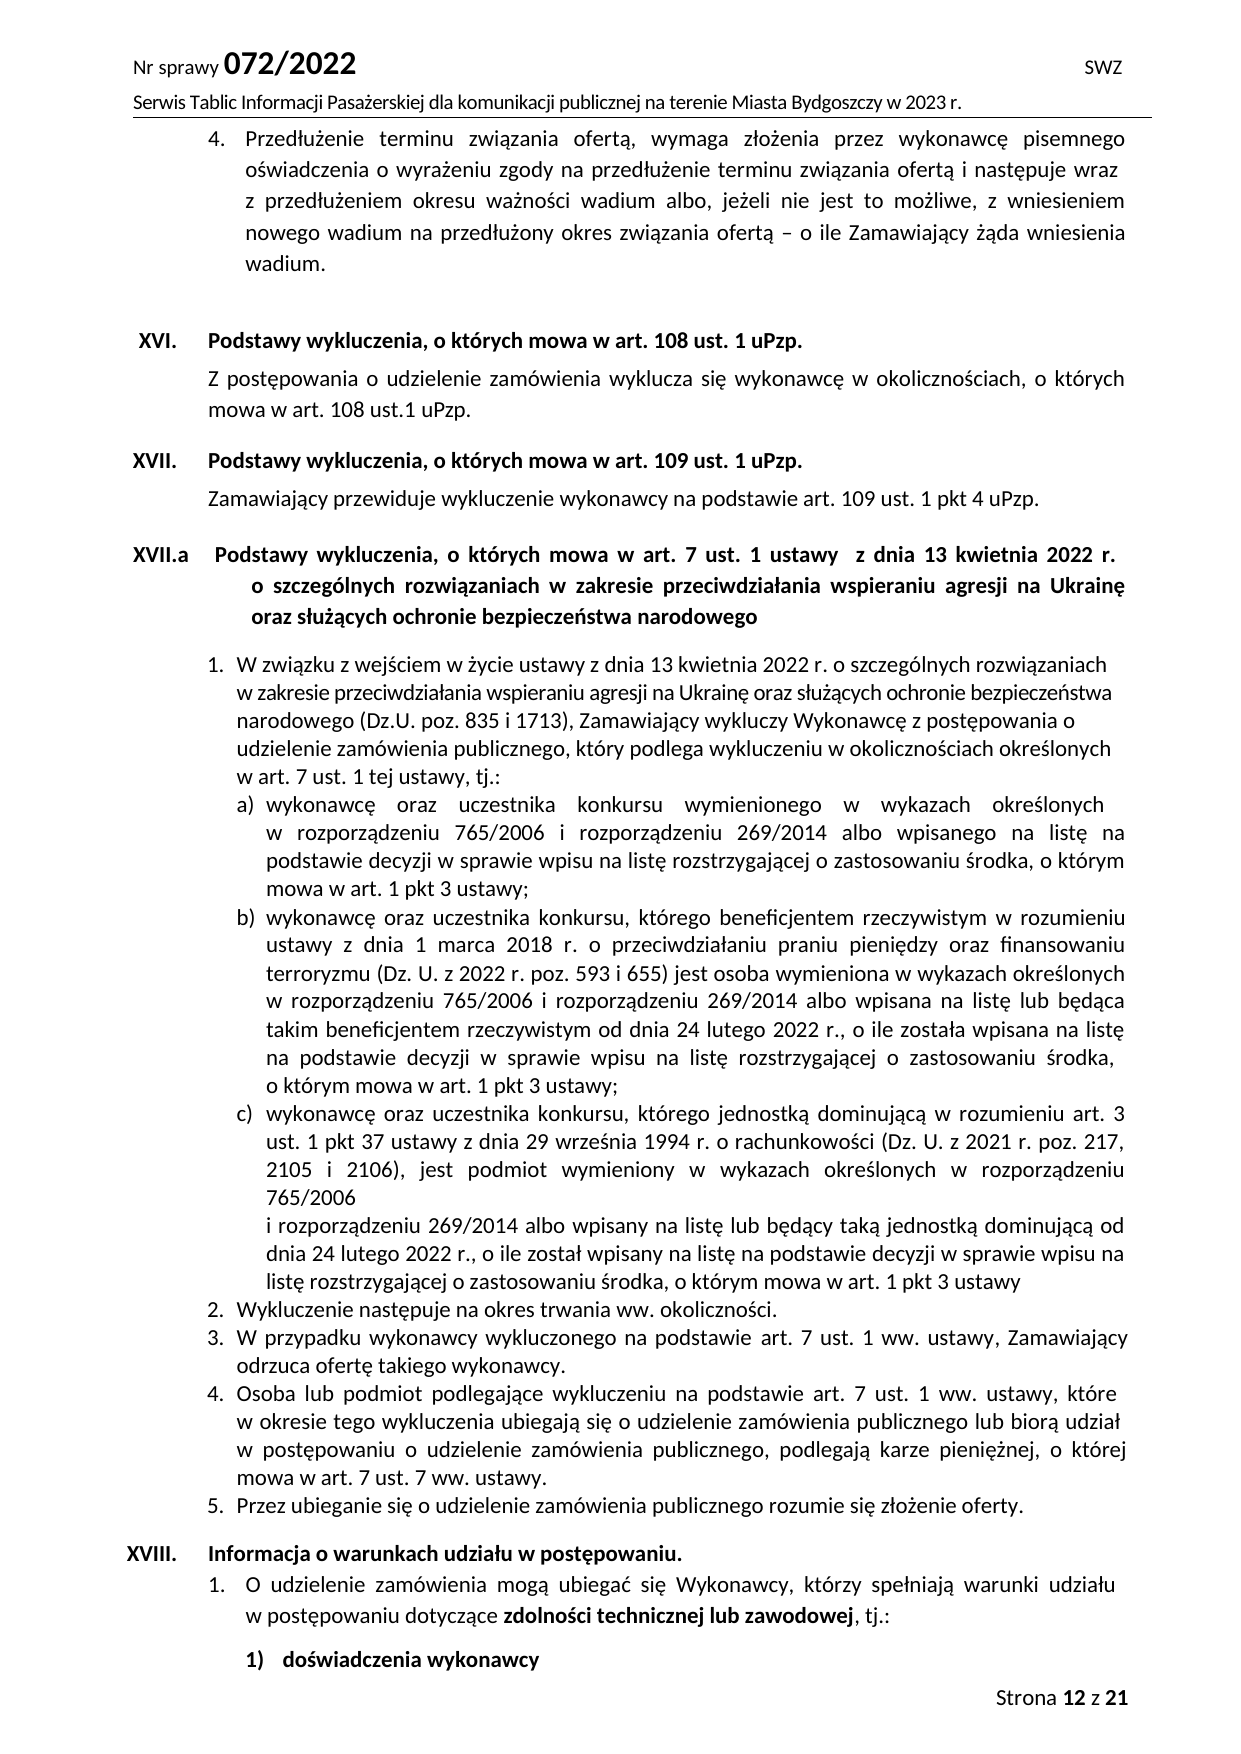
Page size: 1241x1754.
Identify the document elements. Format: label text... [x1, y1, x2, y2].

list O udzielenie zamówienia mogą ubiegać się Wykonawcy, którzy spełniają warunki udziału w postępowaniu dotyczące zdolności technicznej lub zawodowej, tj.: [208, 1570, 1127, 1629]
list doświadczenia wykonawcy [245, 1645, 1127, 1673]
list wykonawcę oraz uczestnika konkursu, którego beneficjentem rzeczywistym w rozumieniu ustawy z dnia 1 marca 2018 r. o przeciwdziałaniu praniu pieniędzy oraz finansowaniu terroryzmu (Dz. U. z 2022 r. poz. 593 i 655) jest osoba wymieniona w wykazach określonych w rozporządzeniu 765/2006 i rozporządzeniu 269/2014 albo wpisana na listę lub będąca takim beneficjentem rzeczywistym od dnia 24 lutego 2022 r., o ile została wpisana na listę na podstawie decyzji w sprawie wpisu na listę rozstrzygającej o zastosowaniu środka, o którym mowa w art. 1 pkt 3 ustawy; [236, 903, 1127, 1099]
list Zamawiający przewiduje wykluczenie wykonawcy na podstawie art. 109 ust. 1 pkt 4 uPzp. [208, 484, 1127, 512]
list W przypadku wykonawcy wykluczonego na podstawie art. 7 ust. 1 ww. ustawy, Zamawiający odrzuca ofertę takiego wykonawcy. [207, 1323, 1128, 1379]
list Przedłużenie terminu związania ofertą, wymaga złożenia przez wykonawcę pisemnego oświadczenia o wyrażeniu zgody na przedłużenie terminu związania ofertą i następuje wraz z przedłużeniem okresu ważności wadium albo, jeżeli nie jest to możliwe, z wniesieniem nowego wadium na przedłużony okres związania ofertą – o ile Zamawiający żąda wniesienia wadium. [208, 124, 1127, 277]
list Informacja o warunkach udziału w postępowaniu. [177, 1539, 1127, 1567]
list Podstawy wykluczenia, o których mowa w art. 109 ust. 1 uPzp. [177, 447, 1127, 475]
list Przez ubieganie się o udzielenie zamówienia publicznego rozumie się złożenie oferty. [207, 1491, 1128, 1519]
text XVII.a Podstawy wykluczenia, o których mowa w art. 7 ust. 1 ustawy z dnia 13 kwietnia 2022 r. o szczególnych rozwiązaniach w zakresie przeciwdziałania wspieraniu agresji na Ukrainę oraz służących ochronie bezpieczeństwa narodowego [133, 540, 1127, 630]
list wykonawcę oraz uczestnika konkursu, którego jednostką dominującą w rozumieniu art. 3 ust. 1 pkt 37 ustawy z dnia 29 września 1994 r. o rachunkowości (Dz. U. z 2021 r. poz. 217, 2105 i 2106), jest podmiot wymieniony w wykazach określonych w rozporządzeniu 765/2006 i rozporządzeniu 269/2014 albo wpisany na listę lub będący taką jednostką dominującą od dnia 24 lutego 2022 r., o ile został wpisany na listę na podstawie decyzji w sprawie wpisu na listę rozstrzygającej o zastosowaniu środka, o którym mowa w art. 1 pkt 3 ustawy [236, 1099, 1127, 1295]
list Wykluczenie następuje na okres trwania ww. okoliczności. [207, 1295, 1128, 1323]
list Podstawy wykluczenia, o których mowa w art. 108 ust. 1 uPzp. [177, 326, 1127, 354]
list Z postępowania o udzielenie zamówienia wyklucza się wykonawcę w okolicznościach, o których mowa w art. 108 ust.1 uPzp. [208, 364, 1127, 423]
list W związku z wejściem w życie ustawy z dnia 13 kwietnia 2022 r. o szczególnych rozwiązaniach w zakresie przeciwdziałania wspieraniu agresji na Ukrainę oraz służących ochronie bezpieczeństwa narodowego (Dz.U. poz. 835 i 1713), Zamawiający wykluczy Wykonawcę z postępowania o udzielenie zamówienia publicznego, który podlega wykluczeniu w okolicznościach określonych w art. 7 ust. 1 tej ustawy, tj.: [207, 650, 1128, 791]
list wykonawcę oraz uczestnika konkursu wymienionego w wykazach określonych w rozporządzeniu 765/2006 i rozporządzeniu 269/2014 albo wpisanego na listę na podstawie decyzji w sprawie wpisu na listę rozstrzygającej o zastosowaniu środka, o którym mowa w art. 1 pkt 3 ustawy; [236, 791, 1127, 903]
list Osoba lub podmiot podlegające wykluczeniu na podstawie art. 7 ust. 1 ww. ustawy, które w okresie tego wykluczenia ubiegają się o udzielenie zamówienia publicznego lub biorą udział w postępowaniu o udzielenie zamówienia publicznego, podlegają karze pieniężnej, o której mowa w art. 7 ust. 7 ww. ustawy. [207, 1379, 1128, 1491]
